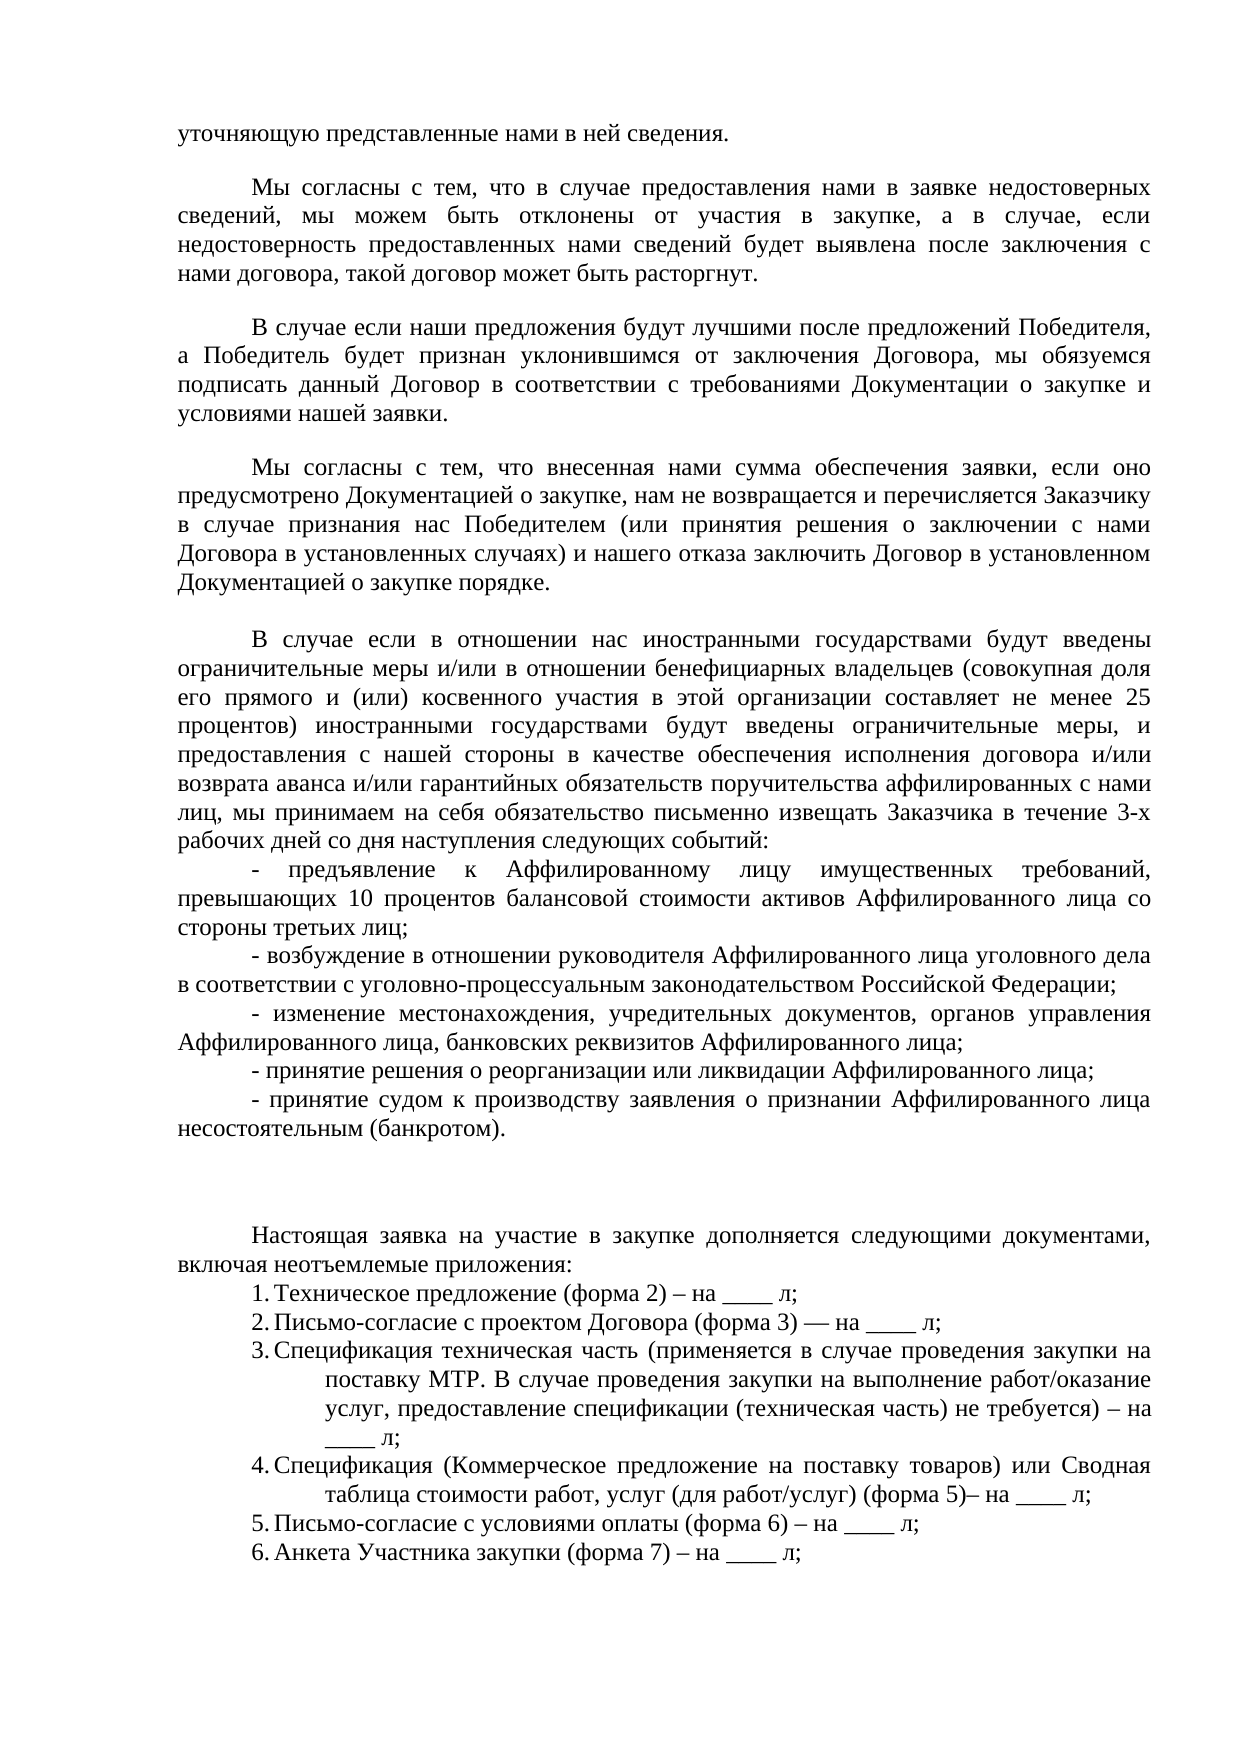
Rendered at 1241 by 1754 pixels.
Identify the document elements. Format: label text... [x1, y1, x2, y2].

text В случае если в отношении нас иностранными государствами будут введены ограничительные меры и/или в отношении бенефициарных владельцев (совокупная доля его прямого и (или) косвенного участия в этой организации составляет не менее 25 процентов) иностранными государствами будут введены ограничительные меры, и предоставления с нашей стороны в качестве обеспечения исполнения договора и/или возврата аванса и/или гарантийных обязательств поручительства аффилированных с нами лиц, мы принимаем на себя обязательство письменно извещать Заказчика в течение 3-х рабочих дней со дня наступления следующих событий: [177, 624, 1152, 854]
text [177, 118, 1152, 147]
list Спецификация техническая часть (применяется в случае проведения закупки на поставку МТР. В случае проведения закупки на выполнение работ/оказание услуг, предоставление спецификации (техническая часть) не требуется) – на ____ л; [251, 1336, 1152, 1451]
text Настоящая заявка на участие в закупке дополняется следующими документами, включая неотъемлемые приложения: [177, 1221, 1152, 1278]
text - возбуждение в отношении руководителя Аффилированного лица уголовного дела в соответствии с уголовно-процессуальным законодательством Российской Федерации; [177, 941, 1152, 998]
text - предъявление к Аффилированному лицу имущественных требований, превышающих 10 процентов балансовой стоимости активов Аффилированного лица со стороны третьих лиц; [177, 854, 1152, 941]
text - изменение местонахождения, учредительных документов, органов управления Аффилированного лица, банковских реквизитов Аффилированного лица; [177, 998, 1152, 1056]
text - принятие судом к производству заявления о признании Аффилированного лица несостоятельным (банкротом). [177, 1084, 1152, 1142]
list Спецификация (Коммерческое предложение на поставку товаров) или Сводная таблица стоимости работ, услуг (для работ/услуг) (форма 5)– на ____ л; [251, 1451, 1152, 1508]
text - принятие решения о реорганизации или ликвидации Аффилированного лица; [177, 1056, 1152, 1084]
list Письмо-согласие с проектом Договора (форма 3) — на ____ л; [251, 1307, 1152, 1336]
list Анкета Участника закупки (форма 7) – на ____ л; [251, 1537, 1152, 1566]
list Письмо-согласие с условиями оплаты (форма 6) – на ____ л; [251, 1508, 1152, 1537]
list Техническое предложение (форма 2) – на ____ л; [251, 1278, 1152, 1307]
text Мы согласны с тем, что внесенная нами сумма обеспечения заявки, если оно предусмотрено Документацией о закупке, нам не возвращается и перечисляется Заказчику в случае признания нас Победителем (или принятия решения о заключении с нами Договора в установленных случаях) и нашего отказа заключить Договор в установленном Документацией о закупке порядке. [177, 452, 1152, 596]
text Мы согласны с тем, что в случае предоставления нами в заявке недостоверных сведений, мы можем быть отклонены от участия в закупке, а в случае, если недостоверность предоставленных нами сведений будет выявлена после заключения с нами договора, такой договор может быть расторгнут. [177, 172, 1152, 287]
text В случае если наши предложения будут лучшими после предложений Победителя, а Победитель будет признан уклонившимся от заключения Договора, мы обязуемся подписать данный Договор в соответствии с требованиями Документации о закупке и условиями нашей заявки. [177, 312, 1152, 427]
